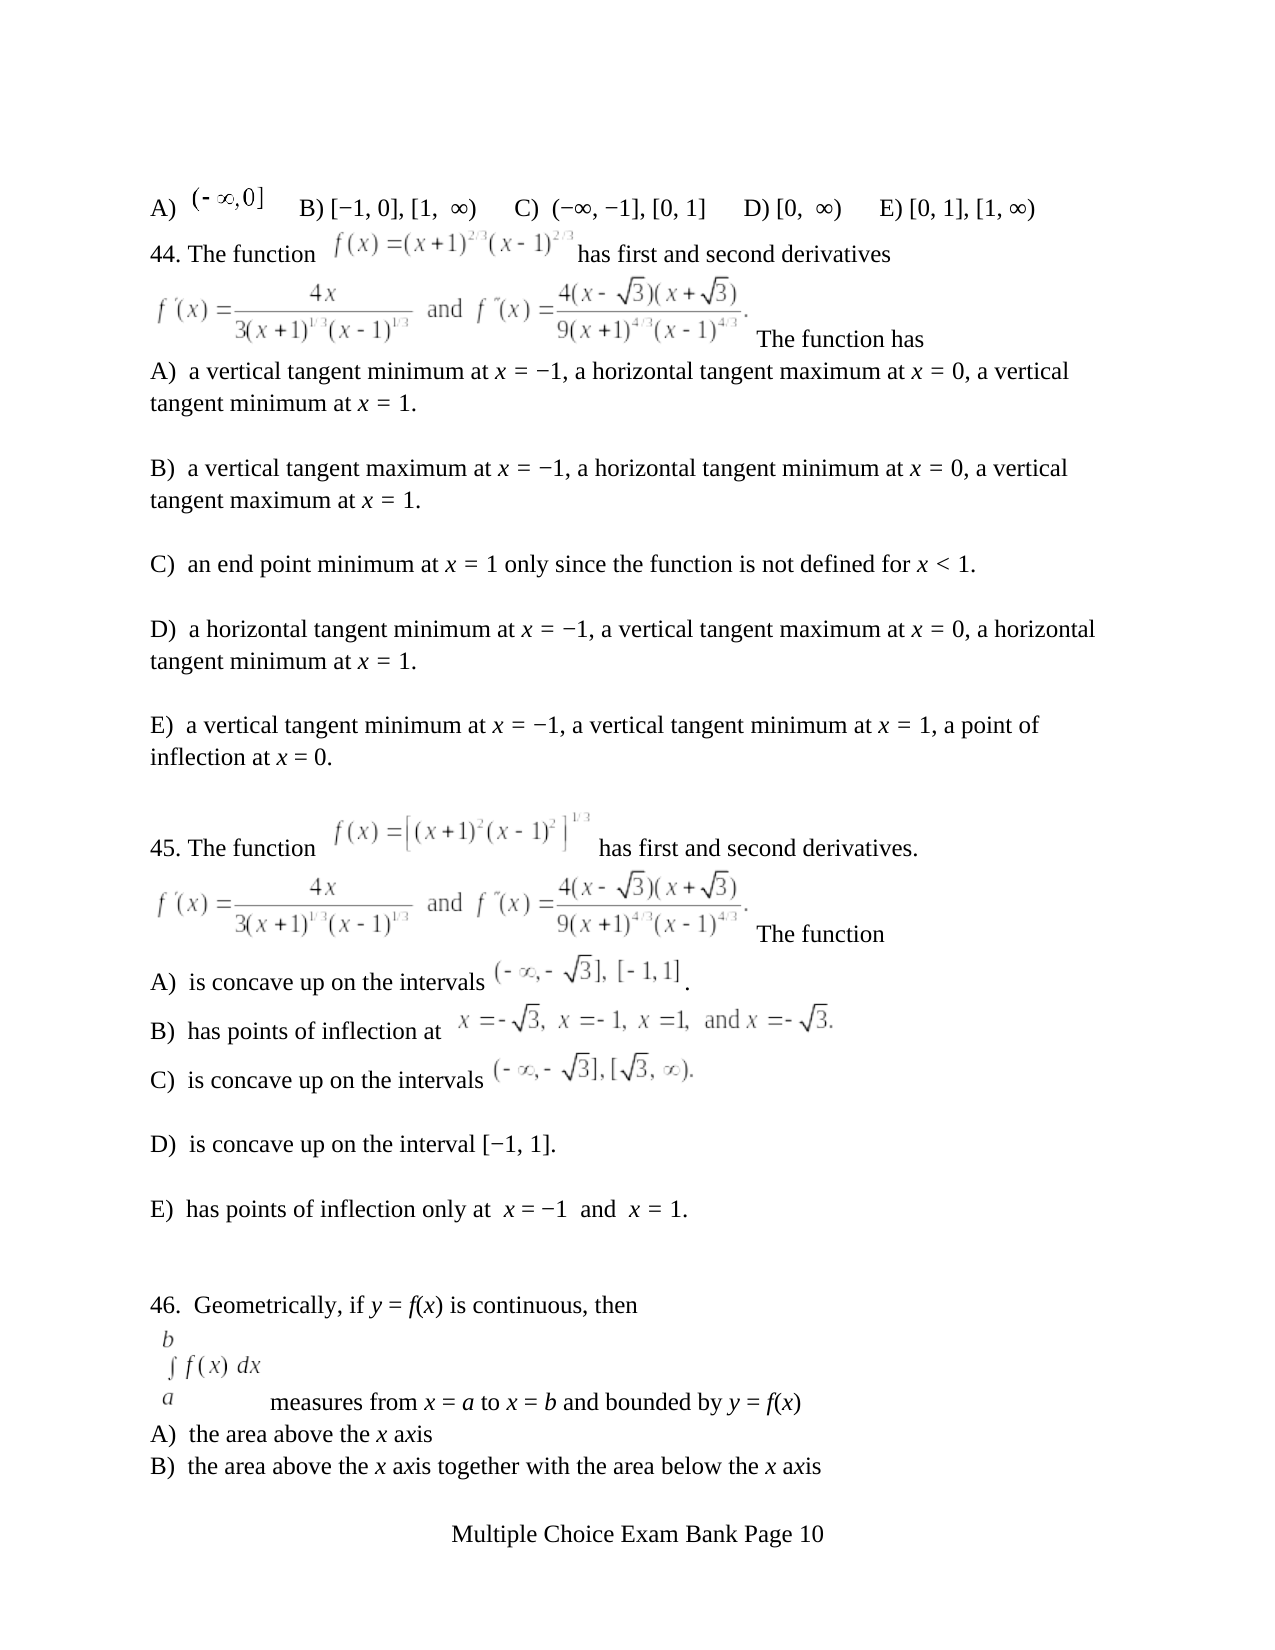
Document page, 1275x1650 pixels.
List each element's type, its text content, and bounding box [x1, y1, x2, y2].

text D) a horizontal tangent minimum at x = −1, a vertical tangent maximum at x = 0, a horizontal tangent minimum at x = 1. [150, 614, 1125, 675]
text 46. Geometrically, if y = f(x) is continuous, then [150, 1291, 1125, 1319]
text B) has points of inflection at [150, 1000, 1125, 1045]
text 45. The function has first and second derivatives. The function [150, 807, 1125, 947]
text C) an end point minimum at x = 1 only since the function is not defined for x < 1. [150, 549, 1125, 578]
text B) a vertical tangent maximum at x = −1, a horizontal tangent minimum at x = 0, a vertical tangent maximum at x = 1. [150, 453, 1125, 514]
text D) is concave up on the interval [−1, 1]. [150, 1129, 1125, 1158]
text E) has points of inflection only at x = −1 and x = 1. [150, 1194, 1125, 1223]
text E) a vertical tangent minimum at x = −1, a vertical tangent minimum at x = 1, a point of inflection at x = 0. [150, 710, 1125, 771]
text A) the area above the x axis [150, 1419, 1125, 1448]
text C) is concave up on the intervals [150, 1048, 1125, 1094]
text measures from x = a to x = b and bounded by y = f(x) [150, 1323, 1125, 1416]
text A) a vertical tangent minimum at x = −1, a horizontal tangent maximum at x = 0, a vertical tangent minimum at x = 1. [150, 356, 1125, 417]
text 44. The function has first and second derivatives The function has [150, 225, 1125, 353]
text A) is concave up on the intervals . [150, 951, 1125, 996]
text A) B) [−1, 0], [1, ∞) C) (−∞, −1], [0, 1] D) [0, ∞) E) [0, 1], [1, ∞) [150, 182, 1125, 221]
text B) the area above the x axis together with the area below the x axis [150, 1451, 1125, 1480]
